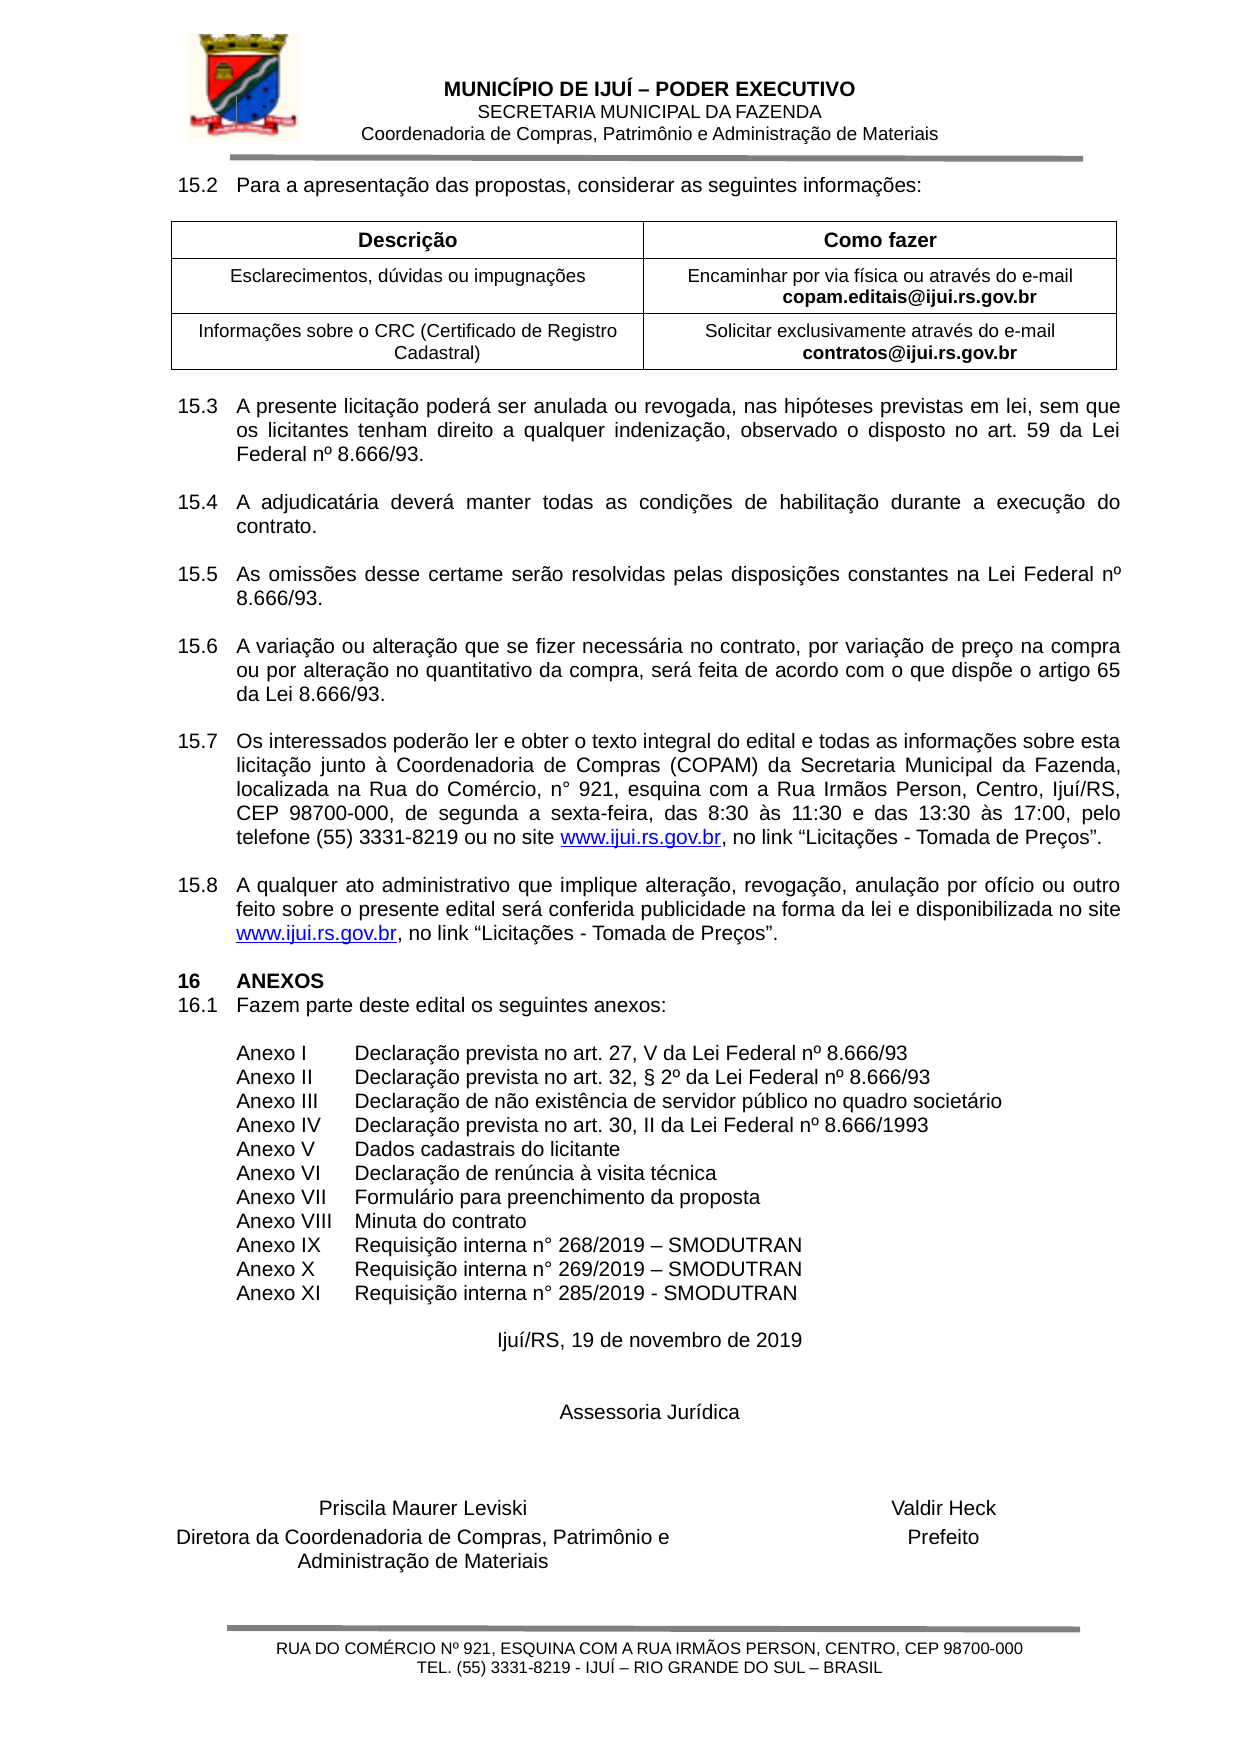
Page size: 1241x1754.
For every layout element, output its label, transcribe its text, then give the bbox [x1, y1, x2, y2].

text 16.1 Fazem parte deste edital os seguintes anexos: [177, 993, 1122, 1017]
table_header Anexo I [229, 1041, 347, 1065]
text Ijuí/RS, 19 de novembro de 2019 [177, 1328, 1122, 1352]
table_cell Anexo VII [229, 1185, 347, 1208]
text 15.8 A qualquer ato administrativo que implique alteração, revogação, anulação por ofício ou outro feito sobre o presente edital será conferida publicidade na forma da lei e disponibilizada no site www.ijui.rs.gov.br, no link “Licitações - Tomada de Preços”. [177, 873, 1122, 945]
table_header Descrição [172, 222, 643, 258]
text 15.5 As omissões desse certame serão resolvidas pelas disposições constantes na Lei Federal nº 8.666/93. [177, 562, 1122, 609]
table_header Declaração prevista no art. 27, V da Lei Federal nº 8.666/93 [347, 1041, 1174, 1065]
text 15.2 Para a apresentação das propostas, considerar as seguintes informações: [177, 173, 1122, 197]
picture [187, 34, 300, 143]
text 16 ANEXOS [177, 969, 1122, 993]
table_cell Solicitar exclusivamente através do e-mail contratos@ijui.rs.gov.br [644, 314, 1116, 369]
table_cell Anexo III [229, 1089, 347, 1113]
table_cell Minuta do contrato [347, 1209, 1174, 1232]
table_cell Encaminhar por via física ou através do e-mail copam.editais@ijui.rs.gov.br [644, 259, 1116, 313]
table_cell Formulário para preenchimento da proposta [347, 1185, 1174, 1208]
text 15.4 A adjudicatária deverá manter todas as condições de habilitação durante a execução do contrato. [177, 490, 1122, 538]
table_cell Declaração prevista no art. 32, § 2º da Lei Federal nº 8.666/93 [347, 1065, 1174, 1089]
table_cell Diretora da Coordenadoria de Compras, Patrimônio e Administração de Materiais [163, 1525, 683, 1573]
text Assessoria Jurídica [177, 1400, 1122, 1424]
table_cell Anexo VIII [229, 1209, 347, 1232]
table_header Priscila Maurer Leviski [163, 1496, 683, 1525]
text 15.3 A presente licitação poderá ser anulada ou revogada, nas hipóteses previstas em lei, sem que os licitantes tenham direito a qualquer indenização, observado o disposto no art. 59 da Lei Federal nº 8.666/93. [177, 394, 1122, 466]
text 15.7 Os interessados poderão ler e obter o texto integral do edital e todas as informações sobre esta licitação junto à Coordenadoria de Compras (COPAM) da Secretaria Municipal da Fazenda, localizada na Rua do Comércio, n° 921, esquina com a Rua Irmãos Person, Centro, Ijuí/RS, CEP 98700-000, de segunda a sexta-feira, das 8:30 às 11:30 e das 13:30 às 17:00, pelo telefone (55) 3331-8219 ou no site www.ijui.rs.gov.br, no link “Licitações - Tomada de Preços”. [177, 729, 1122, 849]
table_cell Informações sobre o CRC (Certificado de Registro Cadastral) [172, 314, 643, 369]
table_cell Declaração prevista no art. 30, II da Lei Federal nº 8.666/1993 Dados cadastrais do licitante Declaração de renúncia à visita técnica [347, 1113, 1174, 1184]
table_cell Requisição interna n° 268/2019 – SMODUTRAN Requisição interna n° 269/2019 – SMODUTRAN Requisição interna n° 285/2019 - SMODUTRAN [347, 1233, 1174, 1304]
table_cell Anexo IV Anexo V Anexo VI [229, 1113, 347, 1184]
text 15.6 A variação ou alteração que se fizer necessária no contrato, por variação de preço na compra ou por alteração no quantitativo da compra, será feita de acordo com o que dispõe o artigo 65 da Lei 8.666/93. [177, 633, 1122, 705]
table_cell Anexo II [229, 1065, 347, 1089]
table_header Como fazer [644, 222, 1116, 258]
table_cell Prefeito [683, 1525, 1204, 1573]
table_header Valdir Heck [683, 1496, 1204, 1525]
table_cell Anexo IX Anexo X Anexo XI [229, 1233, 347, 1304]
table_cell Declaração de não existência de servidor público no quadro societário [347, 1089, 1174, 1113]
table_cell Esclarecimentos, dúvidas ou impugnações [172, 259, 643, 313]
